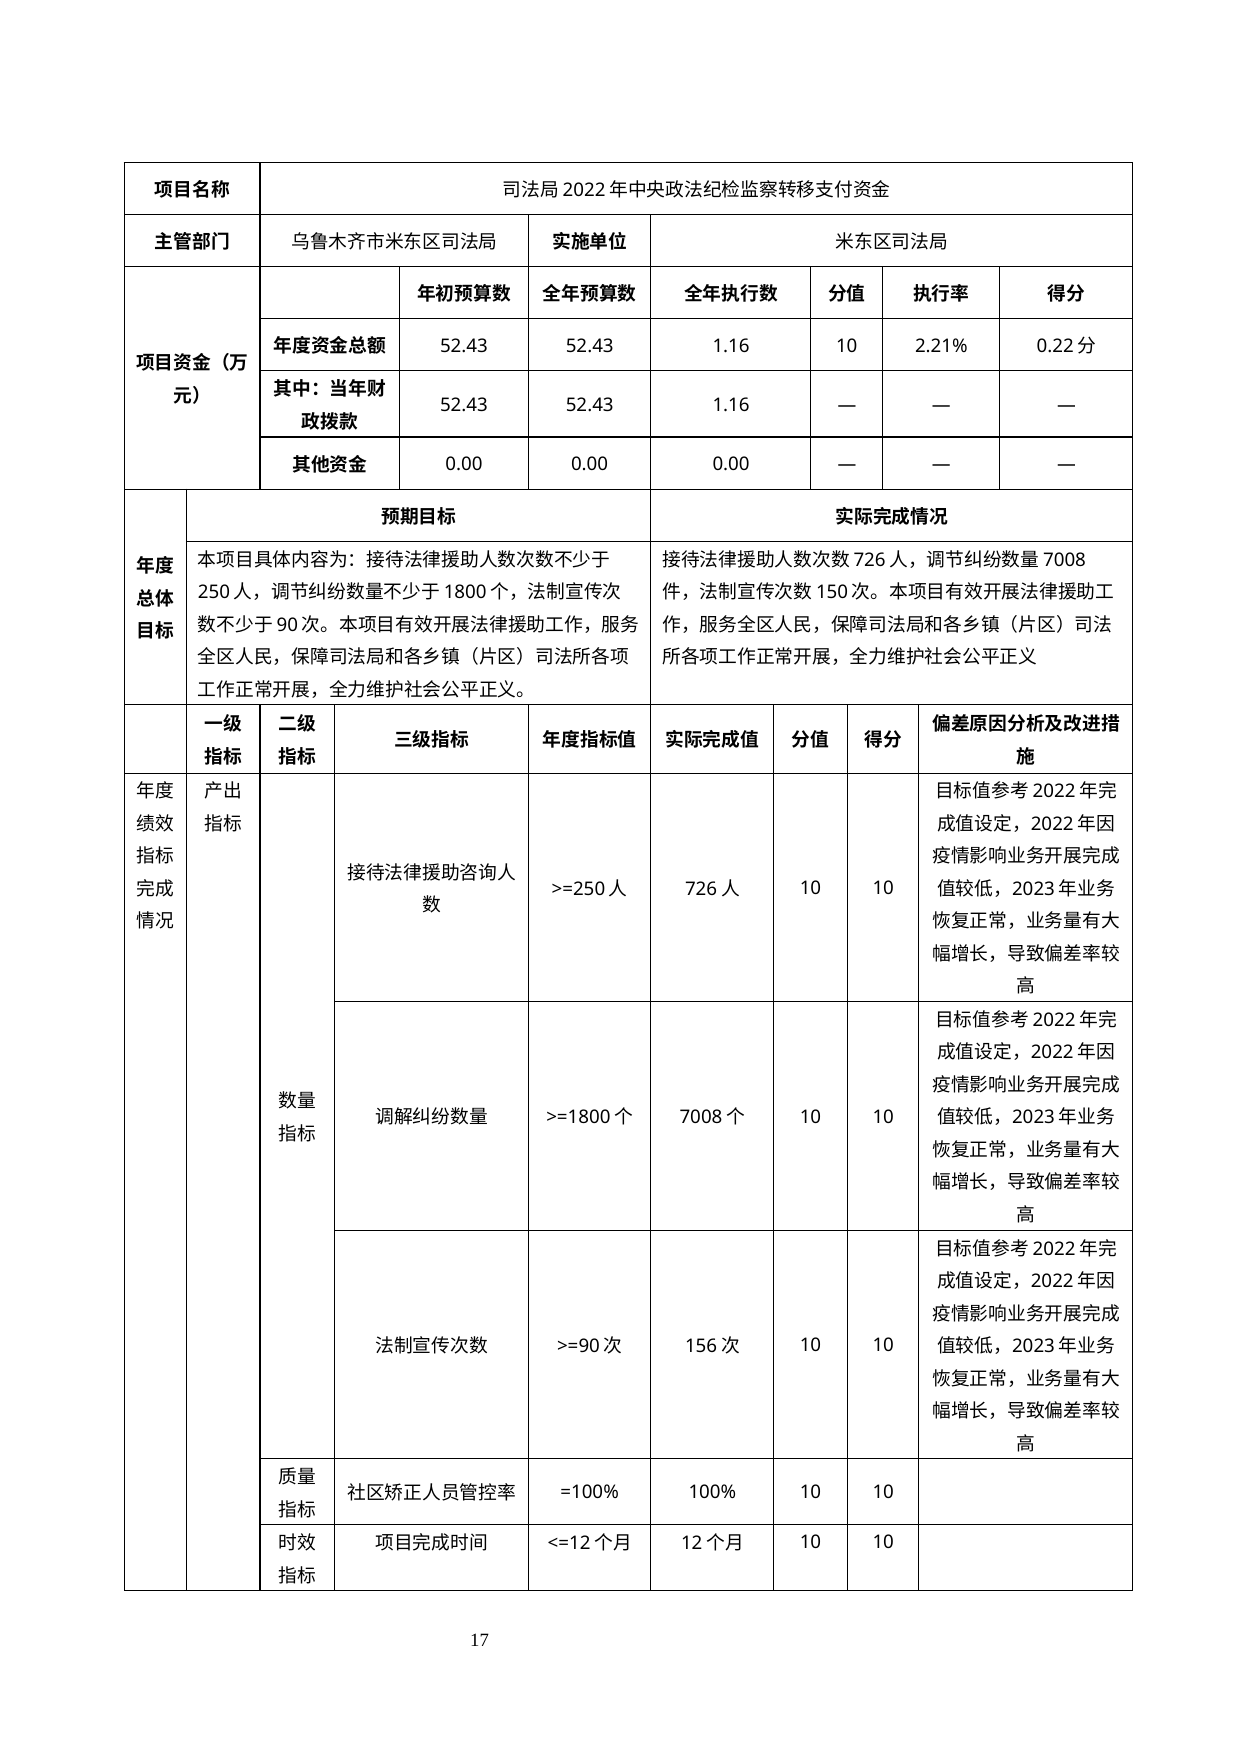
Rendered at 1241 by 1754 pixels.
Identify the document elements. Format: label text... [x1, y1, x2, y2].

table_cell 执行率 [883, 267, 999, 318]
table_cell =100% [529, 1459, 650, 1524]
table_cell 偏差原因分析及改进措施 [919, 705, 1132, 772]
table_cell 实际完成值 [651, 705, 773, 772]
table_cell 全年预算数 [529, 267, 650, 318]
table_cell 时效指标 [261, 1525, 334, 1590]
table_cell 156次 [651, 1231, 773, 1458]
table_cell 质量指标 [261, 1459, 334, 1524]
table_cell <=12个月 [529, 1525, 650, 1590]
table_cell 分值 [774, 705, 847, 772]
table_cell 年度总体目标 [125, 490, 186, 704]
table_cell 0.00 [529, 438, 650, 488]
table_cell 调解纠纷数量 [335, 1002, 528, 1229]
table_cell 12个月 [651, 1525, 773, 1590]
table_cell 数量指标 [261, 774, 334, 1458]
table_cell 52.43 [400, 371, 528, 436]
table_cell 主管部门 [125, 215, 259, 266]
table_cell — [883, 438, 999, 488]
table_cell 726人 [651, 774, 773, 1001]
table_cell 三级指标 [335, 705, 528, 772]
table_cell 1.16 [651, 319, 810, 370]
table_cell 实际完成情况 [651, 490, 1132, 541]
table_cell >=1800个 [529, 1002, 650, 1229]
table_cell 1.16 [651, 371, 810, 436]
table_cell 乌鲁木齐市米东区司法局 [261, 215, 528, 266]
table_cell >=250人 [529, 774, 650, 1001]
table_cell — [811, 371, 882, 436]
table_cell 目标值参考2022年完成值设定，2022年因疫情影响业务开展完成值较低，2023年业务恢复正常，业务量有大幅增长，导致偏差率较高 [919, 774, 1132, 1001]
table_cell 100% [651, 1459, 773, 1524]
table_cell [261, 267, 399, 318]
table_cell 年度资金总额 [261, 319, 399, 370]
table_cell 52.43 [529, 319, 650, 370]
table_cell 52.43 [400, 319, 528, 370]
table_cell 52.43 [529, 371, 650, 436]
table_cell [919, 1525, 1132, 1590]
table_cell 年初预算数 [400, 267, 528, 318]
table_cell — [1000, 438, 1132, 488]
table_cell 年度绩效指标完成情况 [125, 774, 186, 1590]
table_cell >=90次 [529, 1231, 650, 1458]
table_cell 0.00 [651, 438, 810, 488]
table_cell 预期目标 [187, 490, 650, 541]
table_cell [919, 1459, 1132, 1524]
table_cell — [1000, 371, 1132, 436]
table_cell 二级指标 [261, 705, 334, 772]
table_cell 10 [774, 1525, 847, 1590]
table_cell 其他资金 [261, 438, 399, 488]
table_cell 产出指标 [187, 774, 259, 1590]
table_cell 0.22分 [1000, 319, 1132, 370]
table_cell 10 [848, 1525, 918, 1590]
table_header 司法局2022年中央政法纪检监察转移支付资金 [261, 163, 1132, 214]
table_cell [125, 705, 186, 772]
table_cell 一级指标 [187, 705, 259, 772]
table_cell 目标值参考2022年完成值设定，2022年因疫情影响业务开展完成值较低，2023年业务恢复正常，业务量有大幅增长，导致偏差率较高 [919, 1002, 1132, 1229]
table_cell 7008个 [651, 1002, 773, 1229]
table_cell 得分 [1000, 267, 1132, 318]
table_cell 0.00 [400, 438, 528, 488]
table_cell 10 [848, 1459, 918, 1524]
table_cell 10 [774, 1231, 847, 1458]
table_cell 全年执行数 [651, 267, 810, 318]
table_cell 本项目具体内容为：接待法律援助人数次数不少于250人，调节纠纷数量不少于1800个，法制宣传次数不少于90次。本项目有效开展法律援助工作，服务全区人民，保障司法局和各乡镇（片区）司法所各项工作正常开展，全力维护社会公平正义。 [187, 542, 650, 704]
table_cell 10 [848, 1231, 918, 1458]
table_cell 分值 [811, 267, 882, 318]
table_cell 10 [848, 774, 918, 1001]
table_cell 2.21% [883, 319, 999, 370]
table_cell 接待法律援助咨询人数 [335, 774, 528, 1001]
table_cell 10 [774, 774, 847, 1001]
table_cell 年度指标值 [529, 705, 650, 772]
table_cell 社区矫正人员管控率 [335, 1459, 528, 1524]
table_header 项目名称 [125, 163, 259, 214]
table_cell 10 [774, 1002, 847, 1229]
table_cell 10 [774, 1459, 847, 1524]
table_cell 实施单位 [529, 215, 650, 266]
table_cell 法制宣传次数 [335, 1231, 528, 1458]
table_cell 得分 [848, 705, 918, 772]
table_cell — [883, 371, 999, 436]
table_cell 10 [811, 319, 882, 370]
table_cell 10 [848, 1002, 918, 1229]
table_cell — [811, 438, 882, 488]
table_cell 米东区司法局 [651, 215, 1132, 266]
table_cell 接待法律援助人数次数726人，调节纠纷数量7008件，法制宣传次数150次。本项目有效开展法律援助工作，服务全区人民，保障司法局和各乡镇（片区）司法所各项工作正常开展，全力维护社会公平正义 [651, 542, 1132, 704]
table_cell 目标值参考2022年完成值设定，2022年因疫情影响业务开展完成值较低，2023年业务恢复正常，业务量有大幅增长，导致偏差率较高 [919, 1231, 1132, 1458]
table_cell 项目完成时间 [335, 1525, 528, 1590]
table_cell 项目资金（万元） [125, 267, 259, 488]
table_cell 其中：当年财政拨款 [261, 371, 399, 436]
